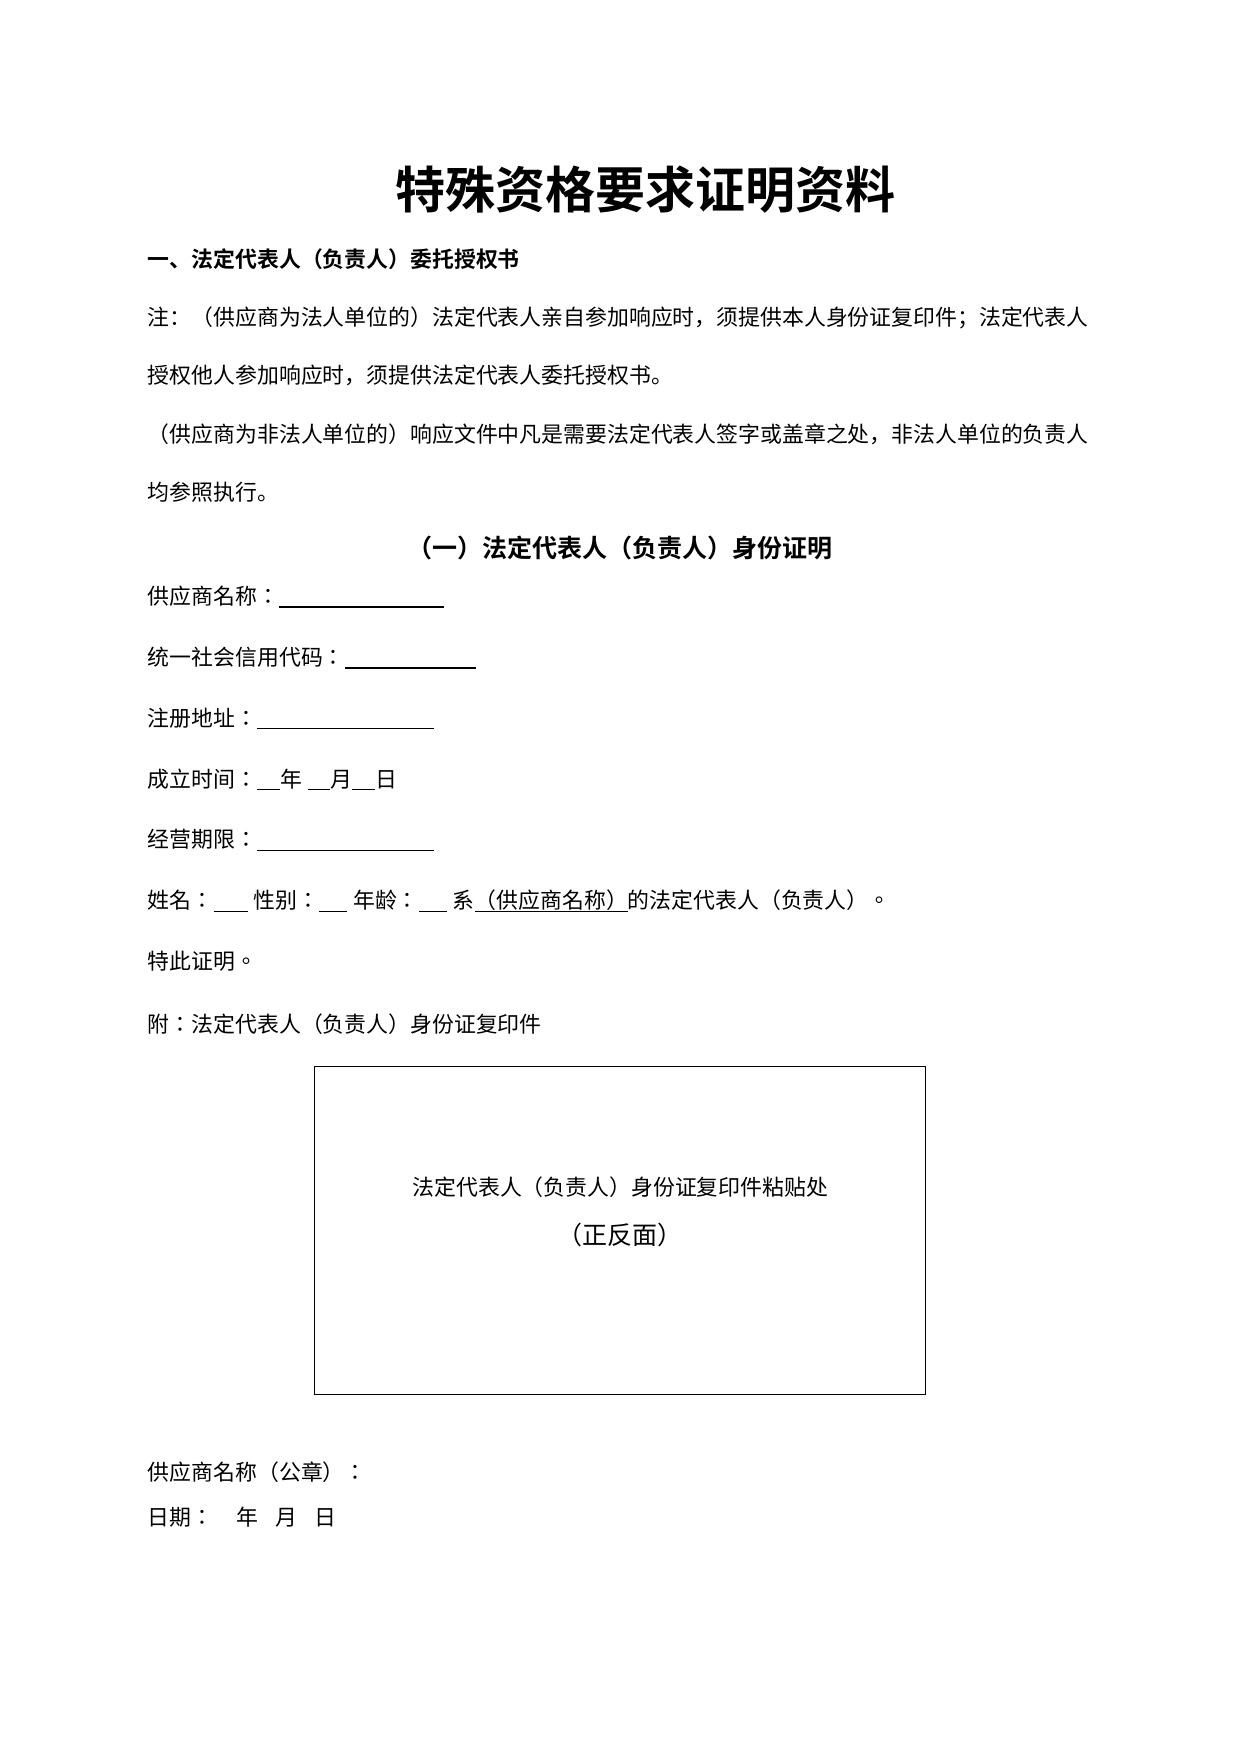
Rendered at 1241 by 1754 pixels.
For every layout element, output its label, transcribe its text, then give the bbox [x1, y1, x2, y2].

text 姓名： 性别： 年龄： 系（供应商名称）的法定代表人（负责人）。 [148, 885, 1092, 915]
text 特殊资格要求证明资料 [148, 162, 1092, 220]
list 注：（供应商为法人单位的）法定代表人亲自参加响应时，须提供本人身份证复印件；法定代表人授权他人参加响应时，须提供法定代表人委托授权书。 [148, 279, 1092, 395]
text 特此证明。 [148, 946, 1092, 976]
list 一、法定代表人（负责人）委托授权书 [148, 220, 1092, 279]
text 日期： 年 月 日 [148, 1502, 1049, 1532]
text （一）法定代表人（负责人）身份证明 [148, 528, 1092, 564]
text 供应商名称： [148, 581, 1092, 611]
table_header 法定代表人（负责人）身份证复印件粘贴处 （正反面） [315, 1067, 925, 1394]
text 统一社会信用代码： [148, 642, 1092, 671]
text 供应商名称（公章）： [148, 1457, 1049, 1487]
text 附：法定代表人（负责人）身份证复印件 [148, 1007, 1092, 1039]
text 成立时间： 年 月 日 [148, 763, 1092, 793]
text （供应商为非法人单位的）响应文件中凡是需要法定代表人签字或盖章之处，非法人单位的负责人均参照执行。 [148, 395, 1092, 512]
text 注册地址： [148, 703, 1092, 732]
text 经营期限： [148, 824, 1092, 854]
